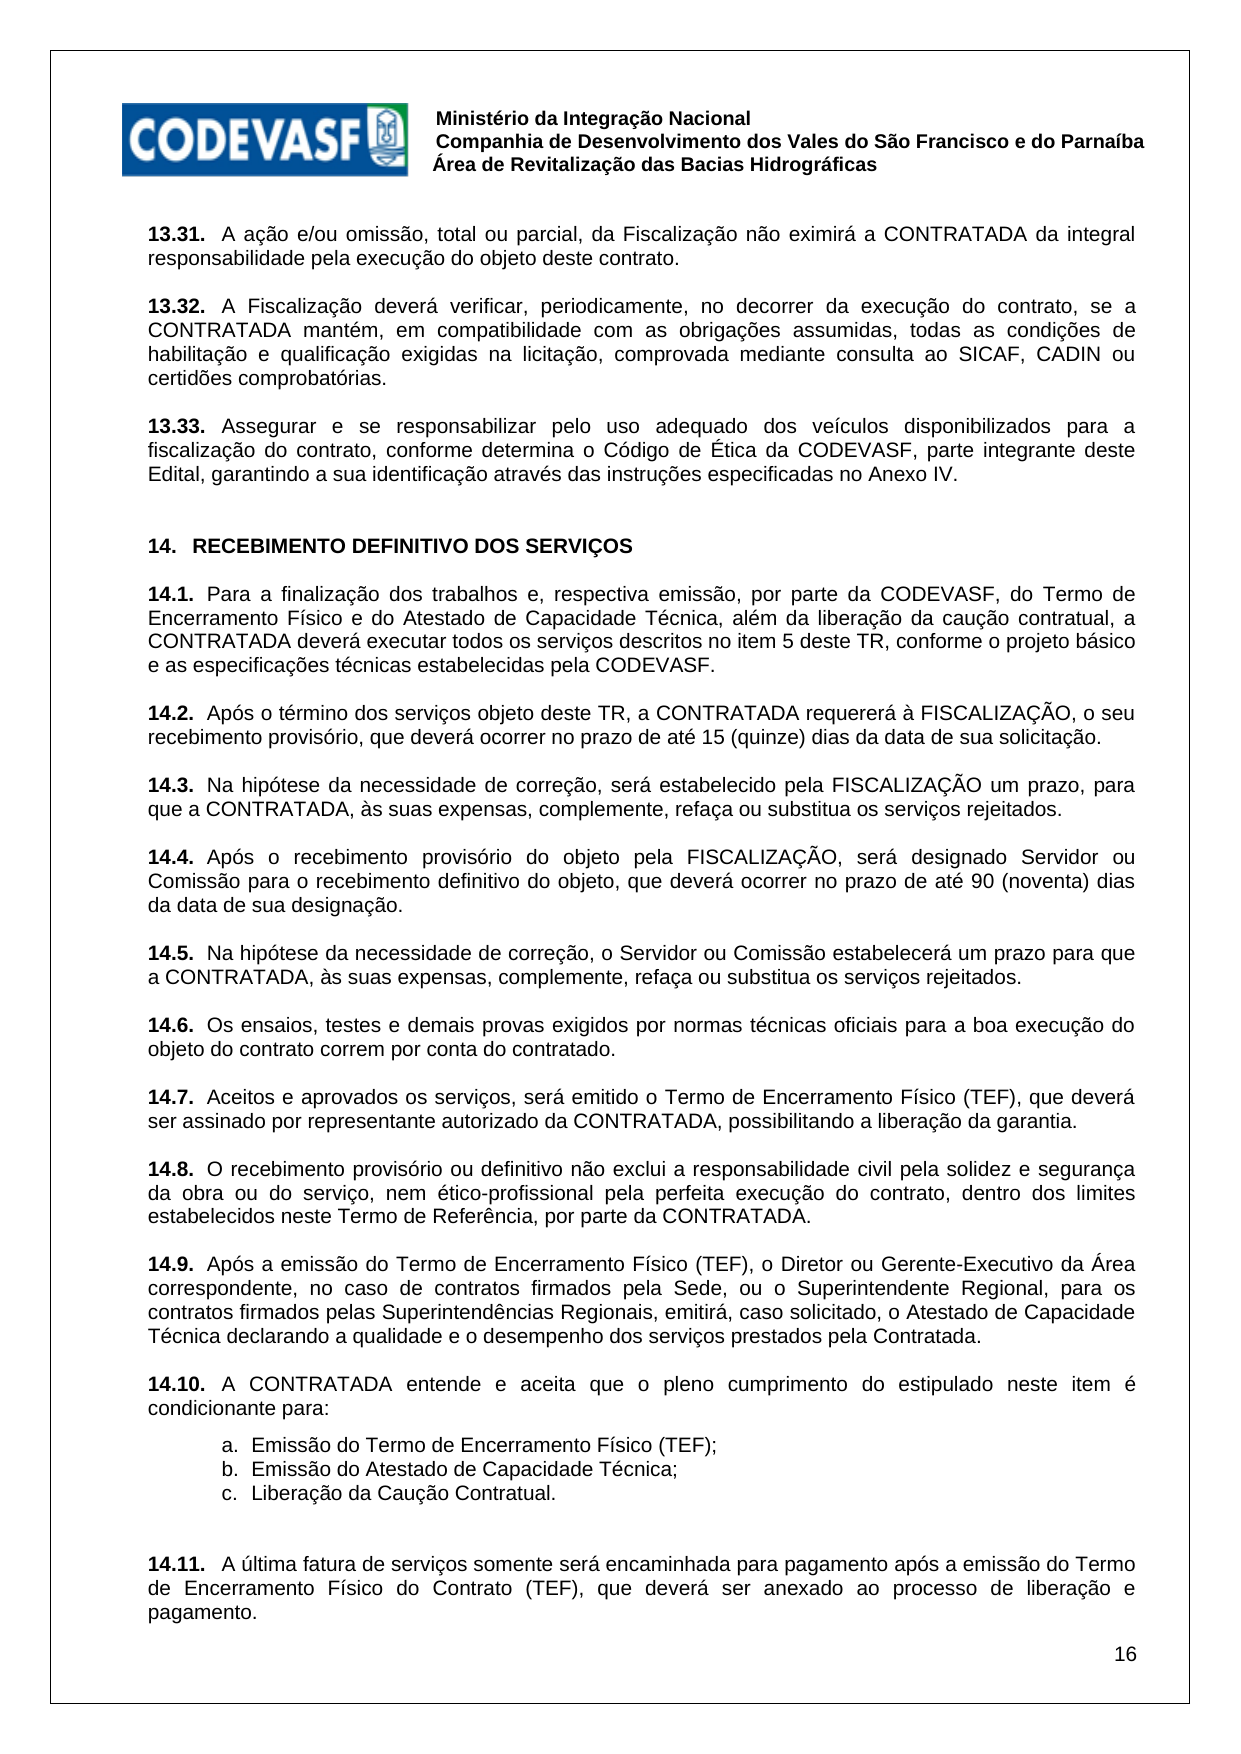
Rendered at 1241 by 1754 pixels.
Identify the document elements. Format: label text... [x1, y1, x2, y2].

subtitle Para a finalização dos trabalhos e, respectiva emissão, por parte da CODEVASF, do Termo de Encerramento Físico e do Atestado de Capacidade Técnica, além da liberação da caução contratual, a CONTRATADA deverá executar todos os serviços descritos no item 5 deste TR, conforme o projeto básico e as especificações técnicas estabelecidas pela CODEVASF. [148, 581, 1137, 677]
subtitle Na hipótese da necessidade de correção, o Servidor ou Comissão estabelecerá um prazo para que a CONTRATADA, às suas expensas, complemente, refaça ou substitua os serviços rejeitados. [148, 941, 1137, 989]
subtitle Após a emissão do Termo de Encerramento Físico (TEF), o Diretor ou Gerente-Executivo da Área correspondente, no caso de contratos firmados pela Sede, ou o Superintendente Regional, para os contratos firmados pelas Superintendências Regionais, emitirá, caso solicitado, o Atestado de Capacidade Técnica declarando a qualidade e o desempenho dos serviços prestados pela Contratada. [148, 1252, 1137, 1348]
subtitle O recebimento provisório ou definitivo não exclui a responsabilidade civil pela solidez e segurança da obra ou do serviço, nem ético-profissional pela perfeita execução do contrato, dentro dos limites estabelecidos neste Termo de Referência, por parte da CONTRATADA. [148, 1156, 1137, 1228]
subtitle A Fiscalização deverá verificar, periodicamente, no decorrer da execução do contrato, se a CONTRATADA mantém, em compatibilidade com as obrigações assumidas, todas as condições de habilitação e qualificação exigidas na licitação, comprovada mediante consulta ao SICAF, CADIN ou certidões comprobatórias. [148, 294, 1137, 390]
subtitle Na hipótese da necessidade de correção, será estabelecido pela FISCALIZAÇÃO um prazo, para que a CONTRATADA, às suas expensas, complemente, refaça ou substitua os serviços rejeitados. [148, 773, 1137, 821]
subtitle Após o término dos serviços objeto deste TR, a CONTRATADA requererá à FISCALIZAÇÃO, o seu recebimento provisório, que deverá ocorrer no prazo de até 15 (quinze) dias da data de sua solicitação. [148, 701, 1137, 749]
subtitle RECEBIMENTO DEFINITIVO DOS SERVIÇOS [148, 533, 1137, 557]
list Liberação da Caução Contratual. [221, 1480, 1137, 1504]
subtitle A ação e/ou omissão, total ou parcial, da Fiscalização não eximirá a CONTRATADA da integral responsabilidade pela execução do objeto deste contrato. [148, 222, 1137, 270]
picture [122, 103, 410, 179]
list Emissão do Termo de Encerramento Físico (TEF); [221, 1432, 1137, 1456]
subtitle A CONTRATADA entende e aceita que o pleno cumprimento do estipulado neste item é condicionante para: [148, 1372, 1137, 1420]
subtitle Os ensaios, testes e demais provas exigidos por normas técnicas oficiais para a boa execução do objeto do contrato correm por conta do contratado. [148, 1013, 1137, 1061]
list Emissão do Atestado de Capacidade Técnica; [221, 1456, 1137, 1480]
subtitle A última fatura de serviços somente será encaminhada para pagamento após a emissão do Termo de Encerramento Físico do Contrato (TEF), que deverá ser anexado ao processo de liberação e pagamento. [148, 1552, 1137, 1624]
subtitle Aceitos e aprovados os serviços, será emitido o Termo de Encerramento Físico (TEF), que deverá ser assinado por representante autorizado da CONTRATADA, possibilitando a liberação da garantia. [148, 1084, 1137, 1132]
subtitle Após o recebimento provisório do objeto pela FISCALIZAÇÃO, será designado Servidor ou Comissão para o recebimento definitivo do objeto, que deverá ocorrer no prazo de até 90 (noventa) dias da data de sua designação. [148, 845, 1137, 917]
subtitle Assegurar e se responsabilizar pelo uso adequado dos veículos disponibilizados para a fiscalização do contrato, conforme determina o Código de Ética da CODEVASF, parte integrante deste Edital, garantindo a sua identificação através das instruções especificadas no Anexo IV. [148, 414, 1137, 486]
